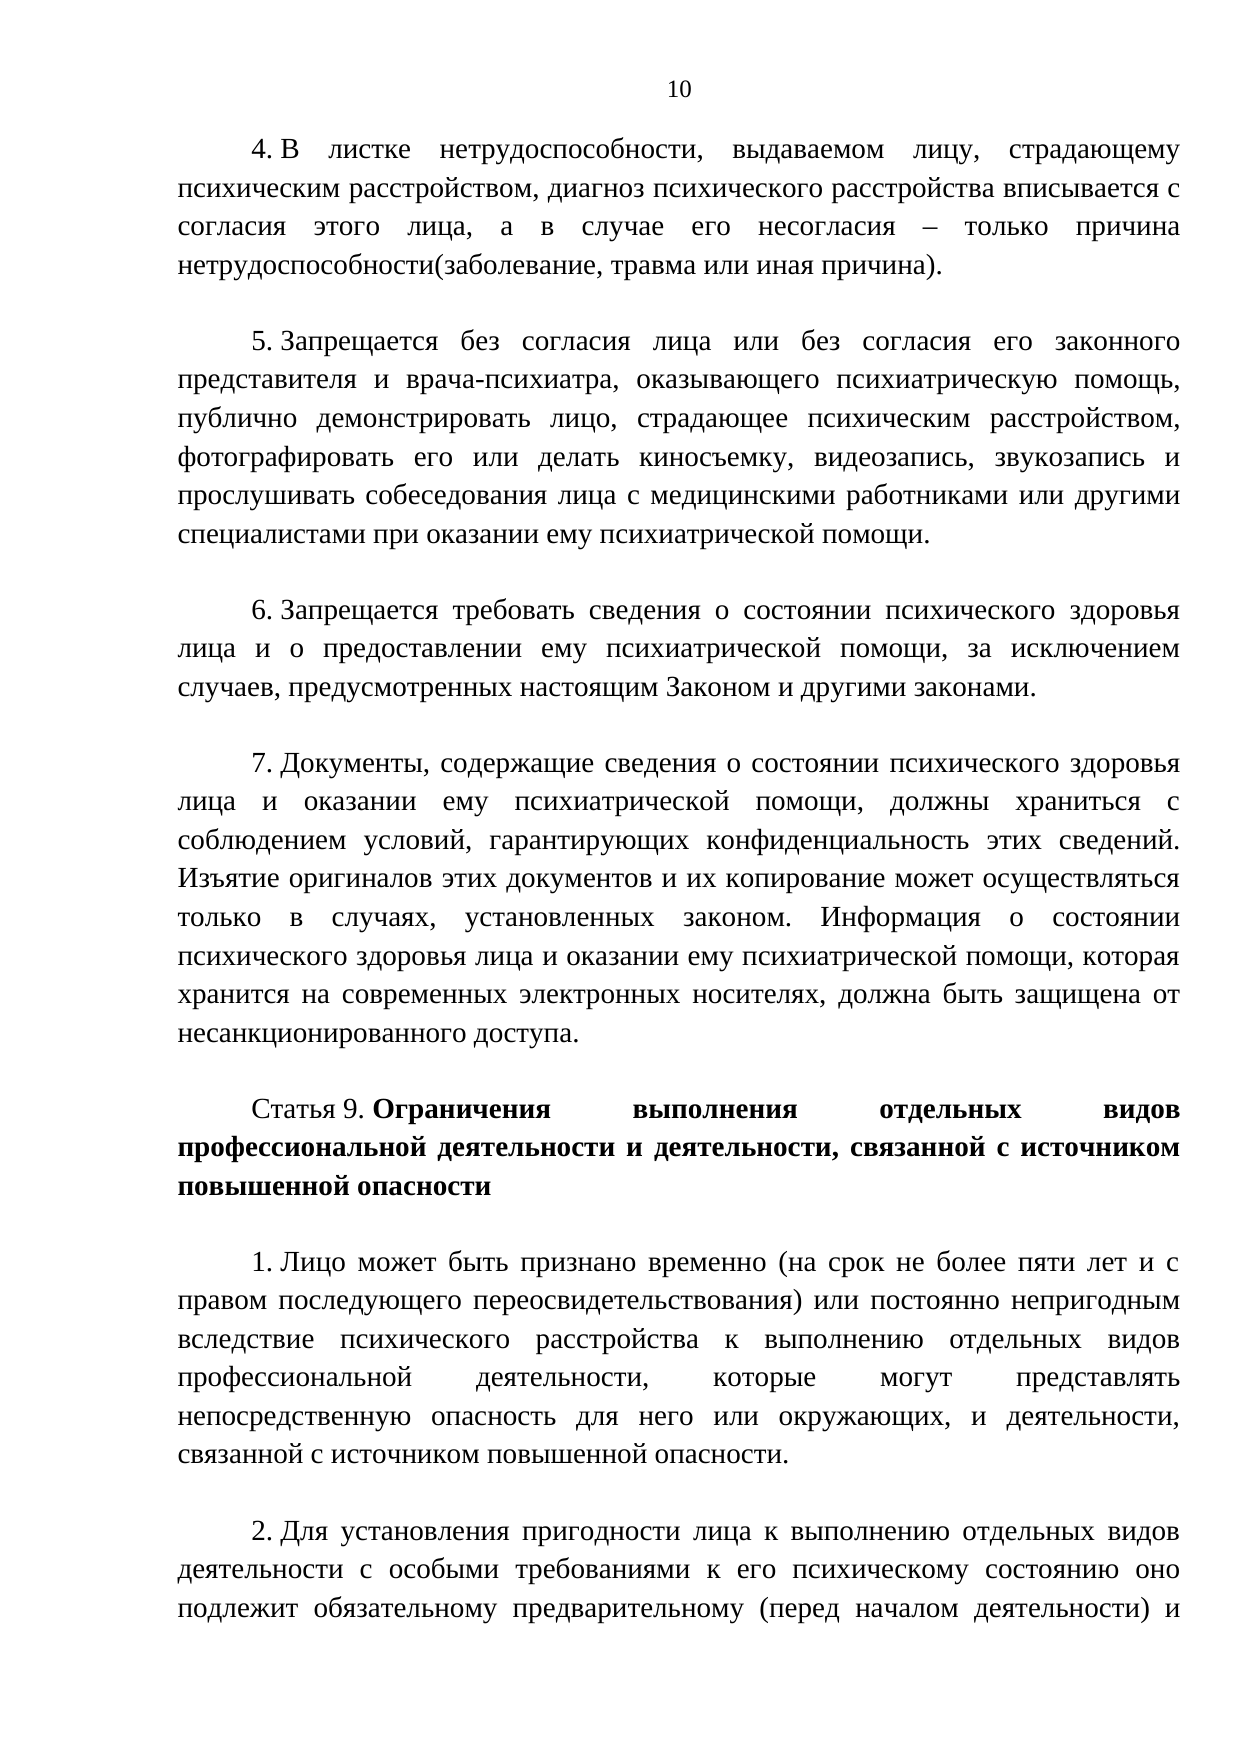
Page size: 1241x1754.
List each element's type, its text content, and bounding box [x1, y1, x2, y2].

text Статья 9. Ограничения выполнения отдельных видов профессиональной деятельности и деятельности, связанной с источником повышенной опасности [177, 1091, 1181, 1201]
text 5. Запрещается без согласия лица или без согласия его законного представителя и врача-психиатра, оказывающего психиатрическую помощь, публично демонстрировать лицо, страдающее психическим расстройством, фотографировать его или делать киносъемку, видеозапись, звукозапись и прослушивать собеседования лица с медицинскими работниками или другими специалистами при оказании ему психиатрической помощи. [177, 323, 1181, 549]
text 6. Запрещается требовать сведения о состоянии психического здоровья лица и о предоставлении ему психиатрической помощи, за исключением случаев, предусмотренных настоящим Законом и другими законами. [177, 592, 1181, 702]
text 4. В листке нетрудоспособности, выдаваемом лицу, страдающему психическим расстройством, диагноз психического расстройства вписывается с согласия этого лица, а в случае его несогласия – только причина нетрудоспособности(заболевание, травма или иная причина). [177, 131, 1181, 281]
text 7. Документы, содержащие сведения о состоянии психического здоровья лица и оказании ему психиатрической помощи, должны храниться с соблюдением условий, гарантирующих конфиденциальность этих сведений. Изъятие оригиналов этих документов и их копирование может осуществляться только в случаях, установленных законом. Информация о состоянии психического здоровья лица и оказании ему психиатрической помощи, которая хранится на современных электронных носителях, должна быть защищена от несанкционированного доступа. [177, 745, 1181, 1048]
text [177, 1513, 1181, 1623]
text 1. Лицо может быть признано временно (на срок не более пяти лет и с правом последующего переосвидетельствования) или постоянно непригодным вследствие психического расстройства к выполнению отдельных видов профессиональной деятельности, которые могут представлять непосредственную опасность для него или окружающих, и деятельности, связанной с источником повышенной опасности. [177, 1244, 1181, 1470]
